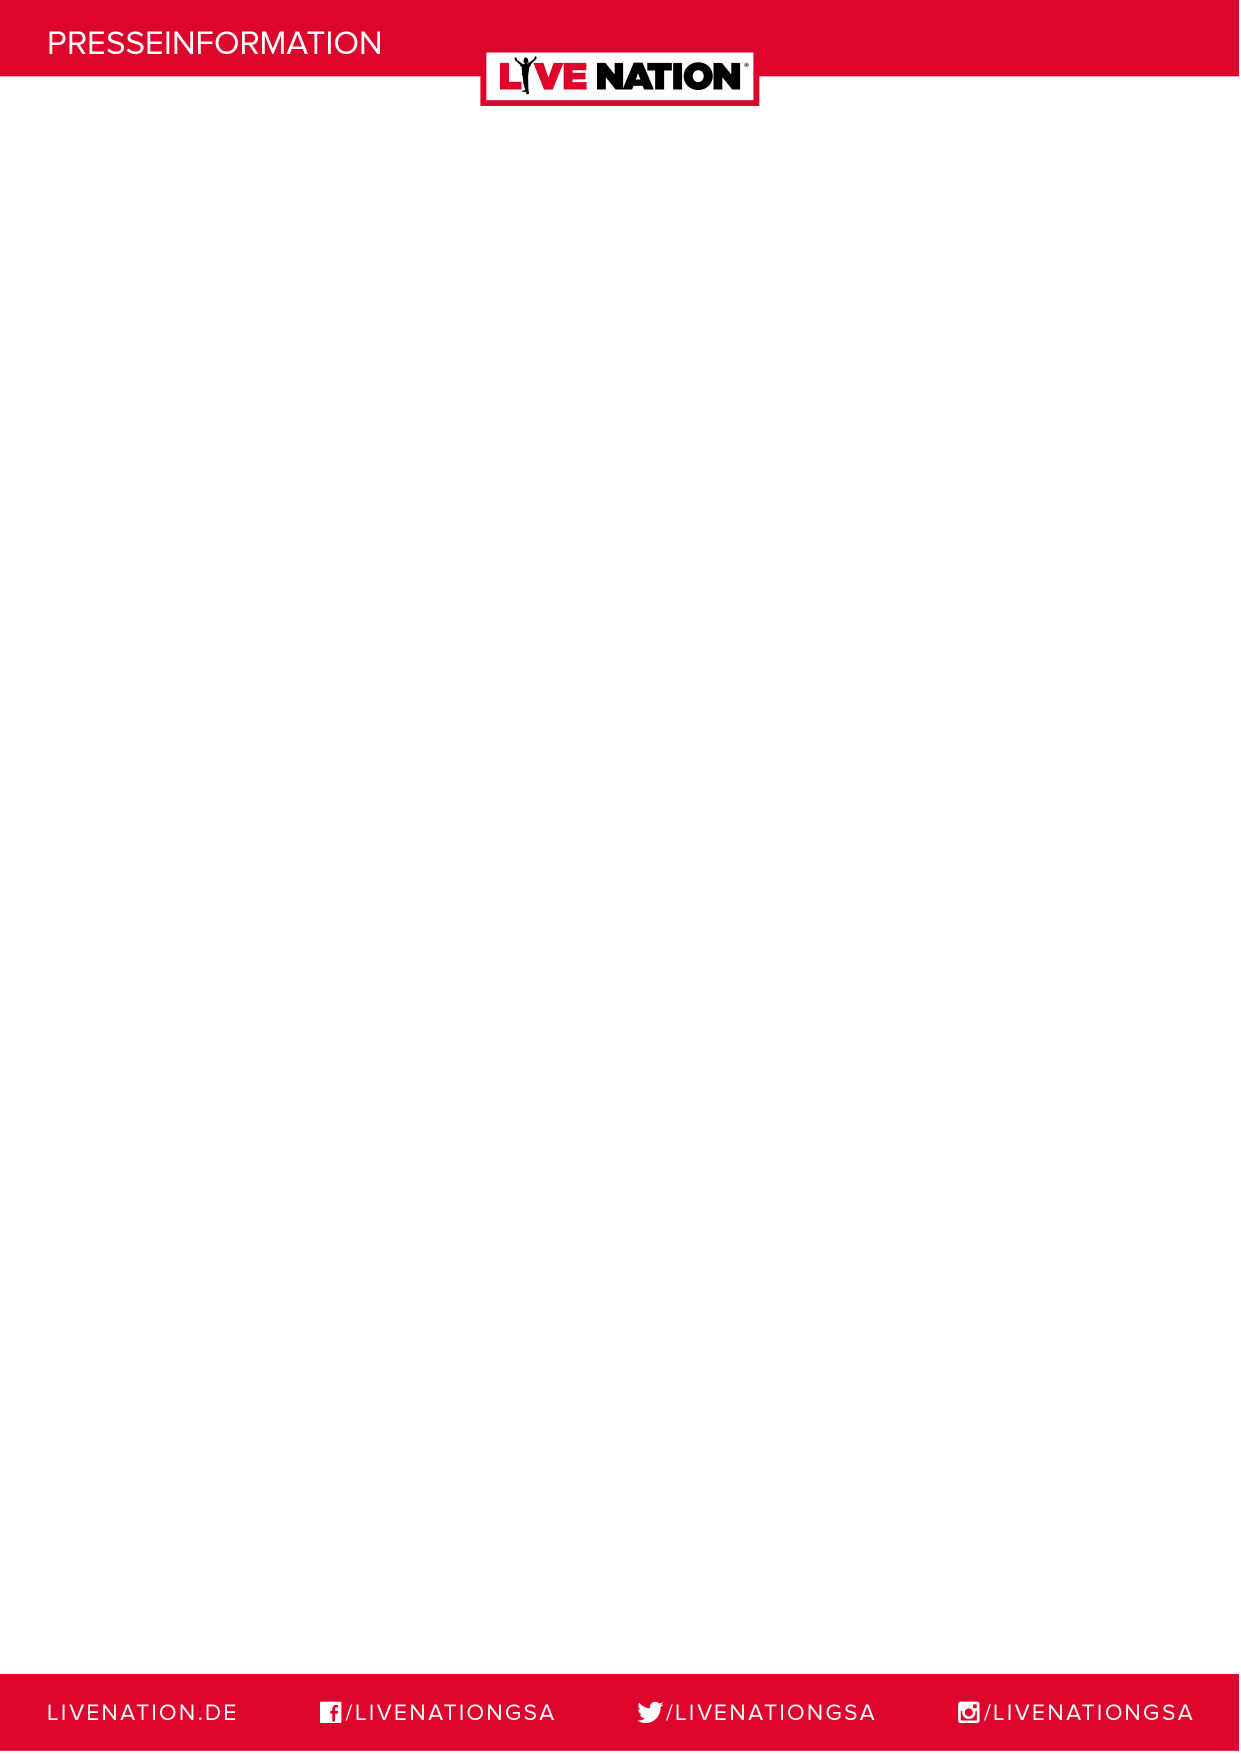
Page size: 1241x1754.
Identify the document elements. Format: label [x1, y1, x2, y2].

picture [0, 0, 1239, 106]
picture [0, 1674, 1239, 1751]
